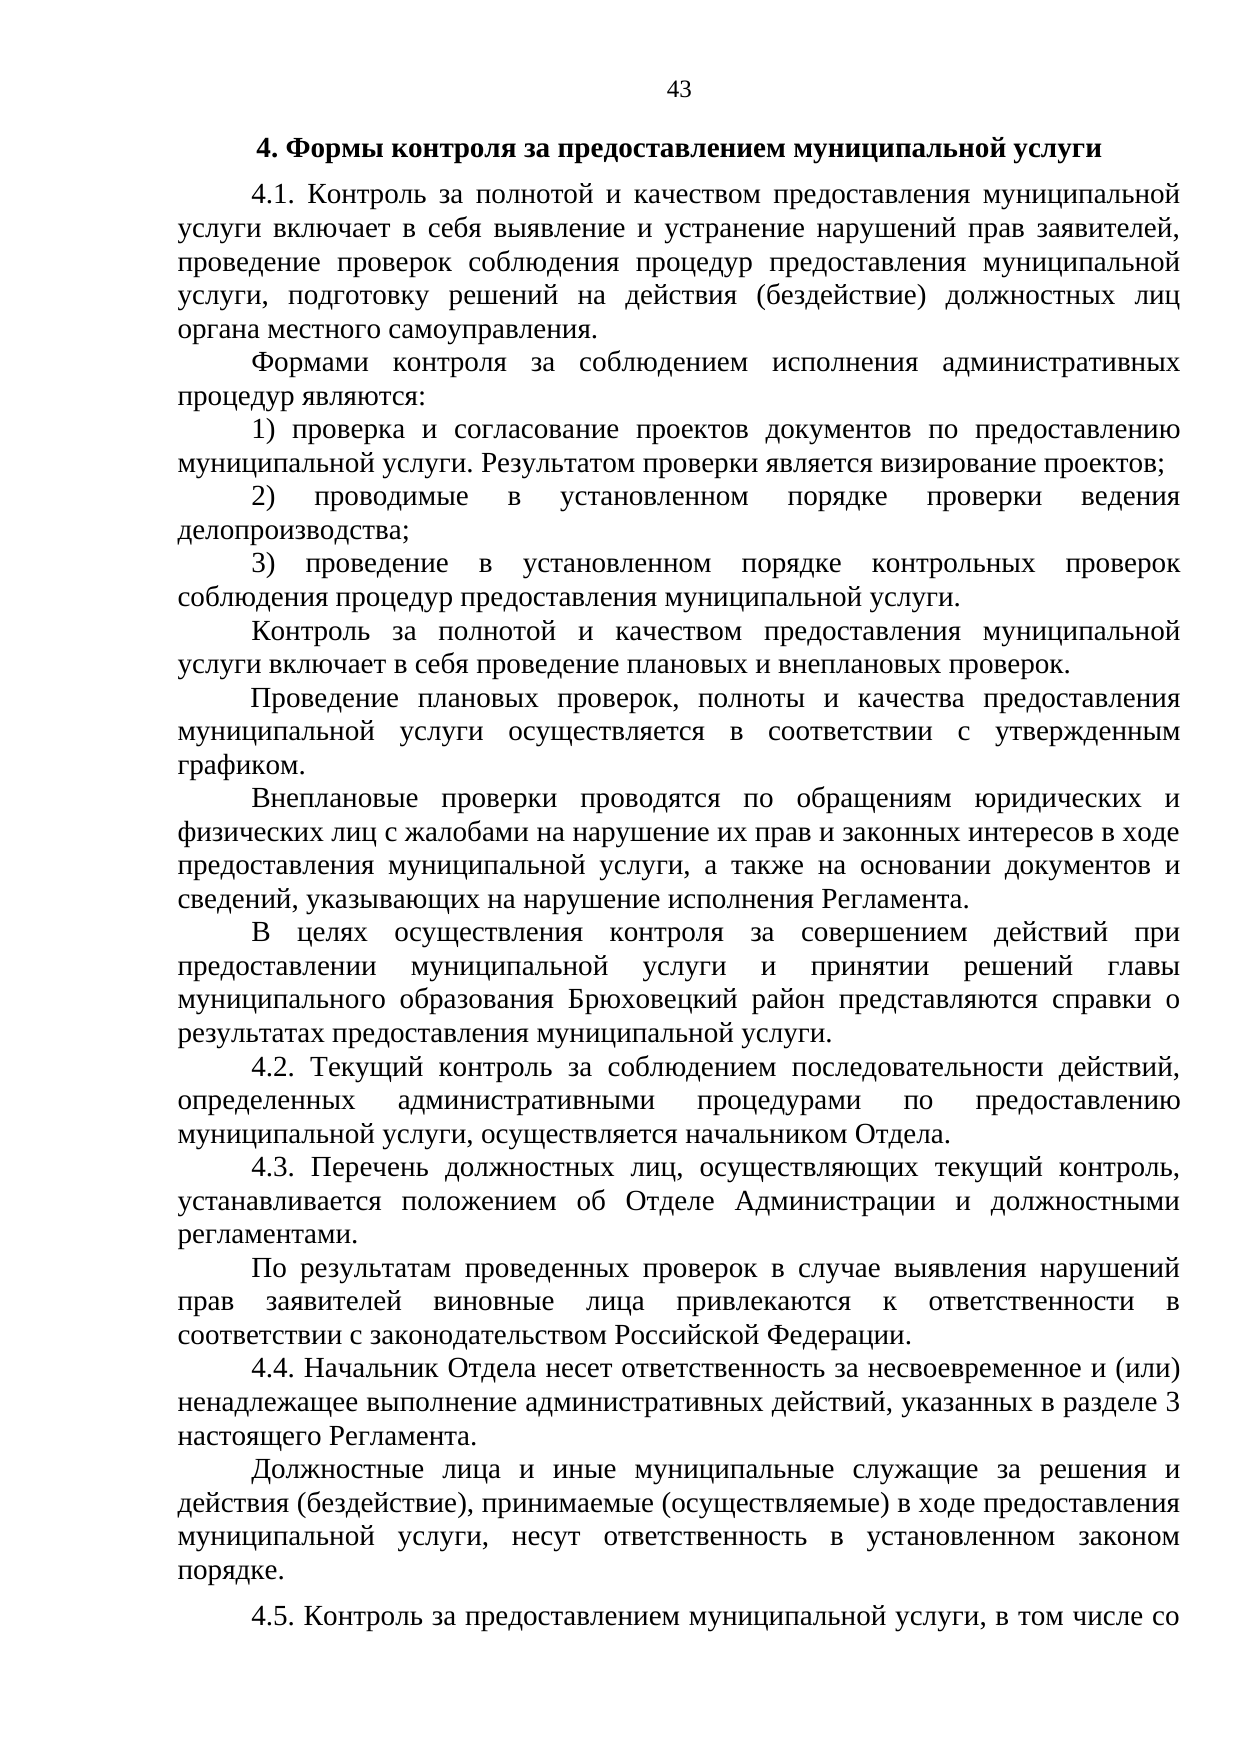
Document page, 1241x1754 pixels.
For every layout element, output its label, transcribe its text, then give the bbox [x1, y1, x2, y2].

text 1) проверка и согласование проектов документов по предоставлению муниципальной услуги. Результатом проверки является визирование проектов; [177, 411, 1181, 478]
text Формами контроля за соблюдением исполнения административных процедур являются: [177, 344, 1181, 411]
text Проведение плановых проверок, полноты и качества предоставления муниципальной услуги осуществляется в соответствии с утвержденным графиком. [177, 680, 1181, 780]
text 2) проводимые в установленном порядке проверки ведения делопроизводства; [177, 478, 1181, 546]
text Должностные лица и иные муниципальные служащие за решения и действия (бездействие), принимаемые (осуществляемые) в ходе предоставления муниципальной услуги, несут ответственность в установленном законом порядке. [177, 1451, 1181, 1585]
text 4.4. Начальник Отдела несет ответственность за несвоевременное и (или) ненадлежащее выполнение административных действий, указанных в разделе 3 настоящего Регламента. [177, 1351, 1181, 1451]
text Внеплановые проверки проводятся по обращениям юридических и физических лиц с жалобами на нарушение их прав и законных интересов в ходе предоставления муниципальной услуги, а также на основании документов и сведений, указывающих на нарушение исполнения Регламента. [177, 780, 1181, 914]
text В целях осуществления контроля за совершением действий при предоставлении муниципальной услуги и принятии решений главы муниципального образования Брюховецкий район представляются справки о результатах предоставления муниципальной услуги. [177, 914, 1181, 1049]
text 4.3. Перечень должностных лиц, осуществляющих текущий контроль, устанавливается положением об Отделе Администрации и должностными регламентами. [177, 1149, 1181, 1250]
text Контроль за полнотой и качеством предоставления муниципальной услуги включает в себя проведение плановых и внеплановых проверок. [177, 613, 1181, 680]
text 4. Формы контроля за предоставлением муниципальной услуги [177, 131, 1181, 164]
text 4.2. Текущий контроль за соблюдением последовательности действий, определенных административными процедурами по предоставлению муниципальной услуги, осуществляется начальником Отдела. [177, 1049, 1181, 1149]
text По результатам проведенных проверок в случае выявления нарушений прав заявителей виновные лица привлекаются к ответственности в соответствии с законодательством Российской Федерации. [177, 1250, 1181, 1351]
text 3) проведение в установленном порядке контрольных проверок соблюдения процедур предоставления муниципальной услуги. [177, 546, 1181, 613]
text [177, 1598, 1181, 1631]
text 4.1. Контроль за полнотой и качеством предоставления муниципальной услуги включает в себя выявление и устранение нарушений прав заявителей, проведение проверок соблюдения процедур предоставления муниципальной услуги, подготовку решений на действия (бездействие) должностных лиц органа местного самоуправления. [177, 177, 1181, 344]
